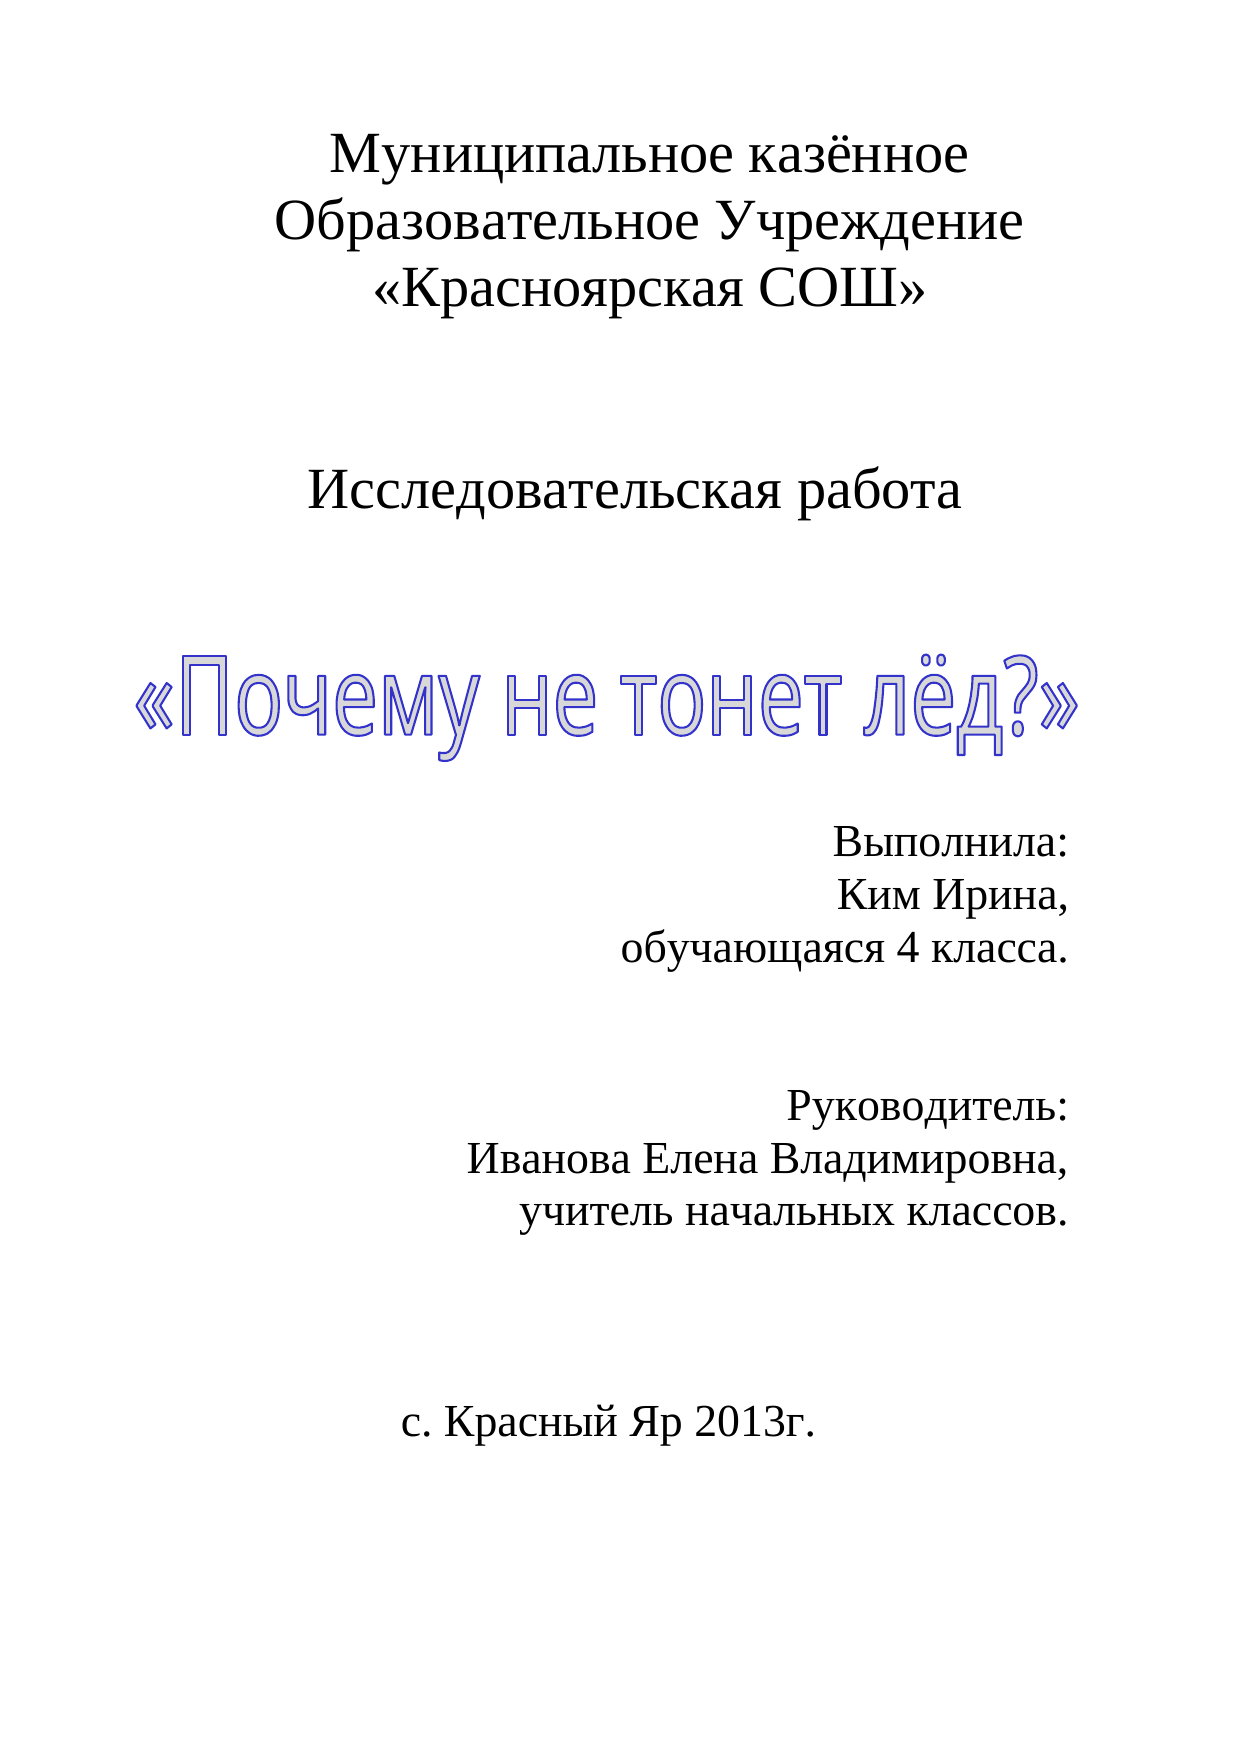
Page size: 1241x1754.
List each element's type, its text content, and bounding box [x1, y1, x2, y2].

text Муниципальное казённое Образовательное Учреждение «Красноярская СОШ» [148, 118, 1152, 319]
text Исследовательская работа [118, 453, 1152, 521]
text с. Красный Яр 2013г. [148, 1394, 1069, 1446]
text Руководитель: [148, 1077, 1069, 1130]
text Иванова Елена Владимировна, [148, 1130, 1069, 1183]
text учитель начальных классов. [148, 1183, 1069, 1236]
text обучающаяся 4 класса. [148, 919, 1069, 972]
text Ким Ирина, [148, 867, 1069, 919]
text Выполнила: [148, 814, 1069, 867]
